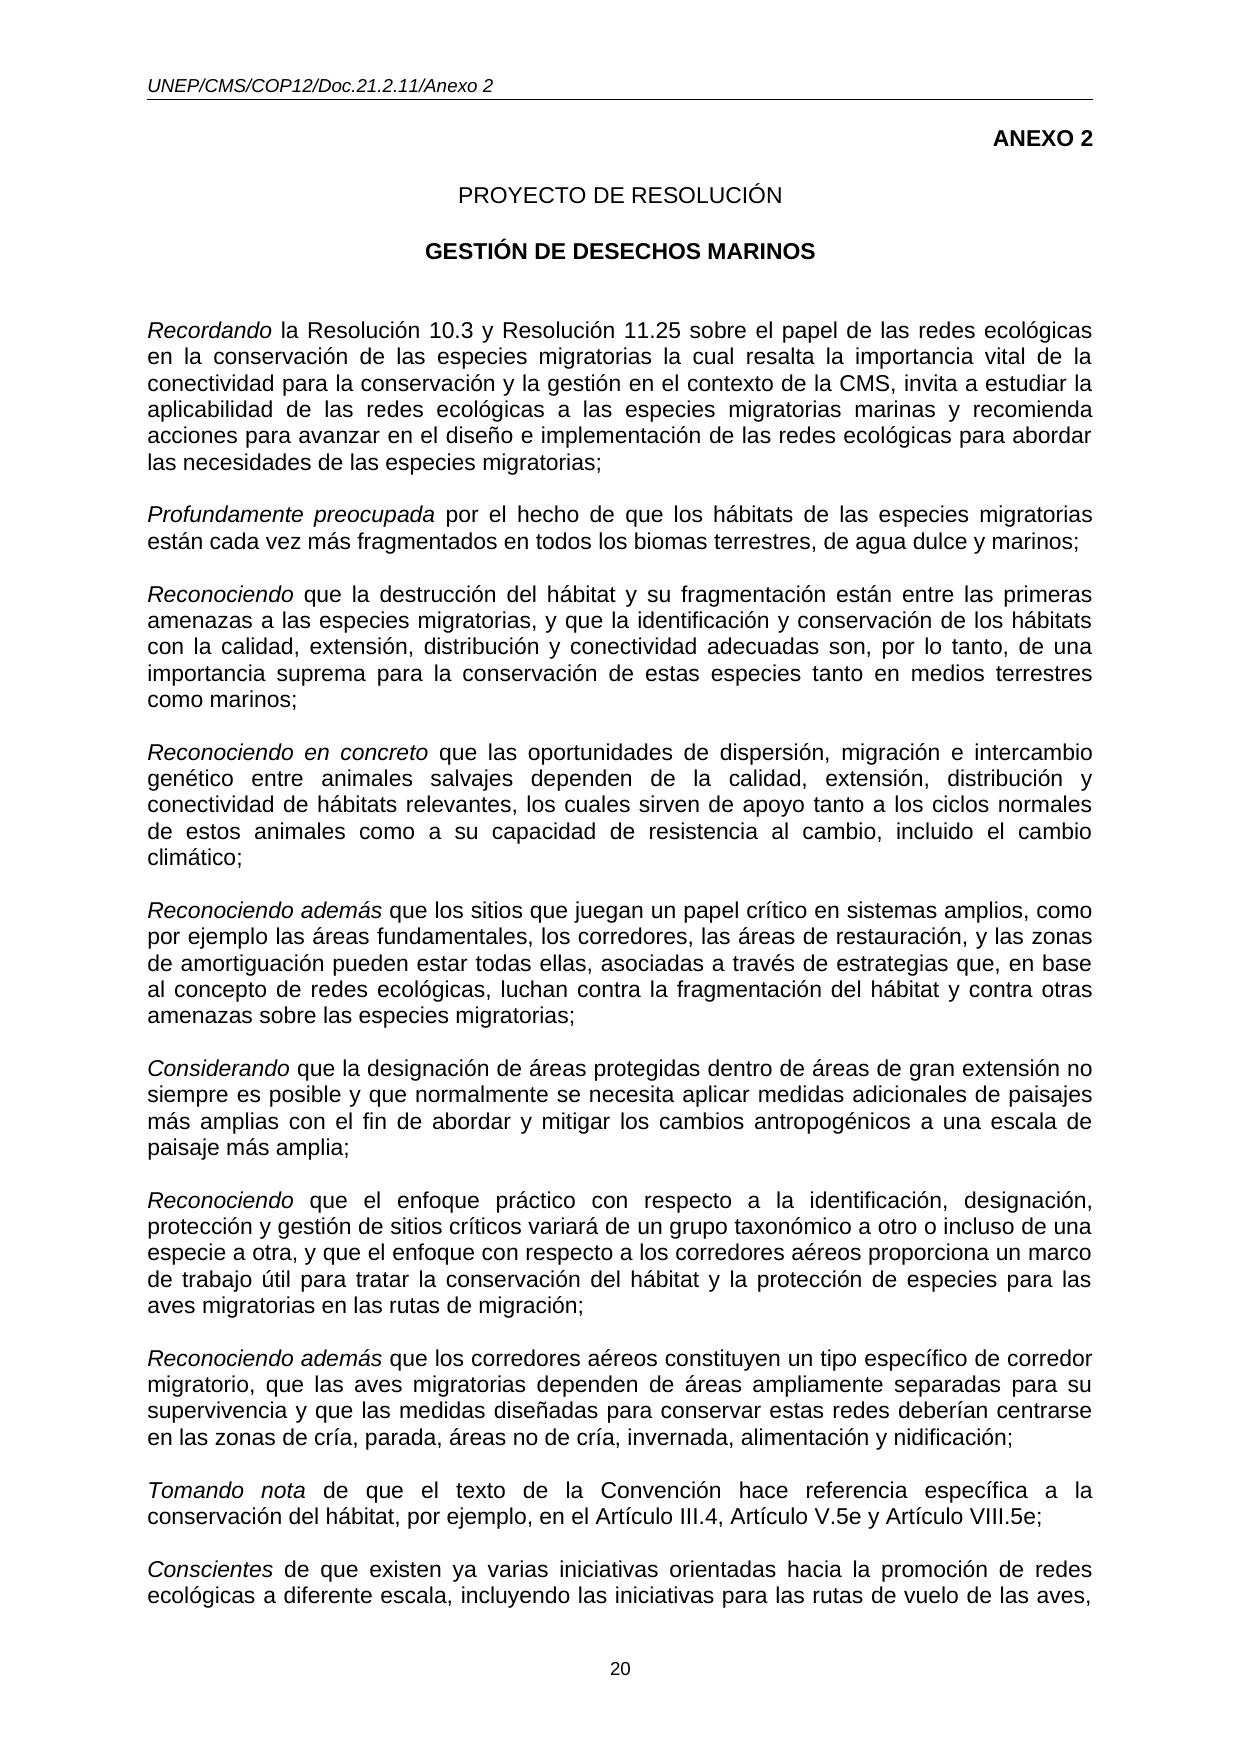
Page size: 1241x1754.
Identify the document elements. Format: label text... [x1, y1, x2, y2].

list GESTIÓN DE DESECHOS MARINOS [147, 238, 1093, 264]
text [147, 1556, 1093, 1608]
text Reconociendo en concreto que las oportunidades de dispersión, migración e intercambio genético entre animales salvajes dependen de la calidad, extensión, distribución y conectividad de hábitats relevantes, los cuales sirven de apoyo tanto a los ciclos normales de estos animales como a su capacidad de resistencia al cambio, incluido el cambio climático; [147, 739, 1093, 870]
text Profundamente preocupada por el hecho de que los hábitats de las especies migratorias están cada vez más fragmentados en todos los biomas terrestres, de agua dulce y marinos; [147, 501, 1093, 554]
text Tomando nota de que el texto de la Convención hace referencia específica a la conservación del hábitat, por ejemplo, en el Artículo III.4, Artículo V.5e y Artículo VIII.5e; [147, 1477, 1093, 1529]
text Anexo 2 [147, 125, 1093, 152]
text Recordando la Resolución 10.3 y Resolución 11.25 sobre el papel de las redes ecológicas en la conservación de las especies migratorias la cual resalta la importancia vital de la conectividad para la conservación y la gestión en el contexto de la CMS, invita a estudiar la aplicabilidad de las redes ecológicas a las especies migratorias marinas y recomienda acciones para avanzar en el diseño e implementación de las redes ecológicas para abordar las necesidades de las especies migratorias; [147, 317, 1093, 475]
text Considerando que la designación de áreas protegidas dentro de áreas de gran extensión no siempre es posible y que normalmente se necesita aplicar medidas adicionales de paisajes más amplias con el fin de abordar y mitigar los cambios antropogénicos a una escala de paisaje más amplia; [147, 1055, 1093, 1160]
text Reconociendo que la destrucción del hábitat y su fragmentación están entre las primeras amenazas a las especies migratorias, y que la identificación y conservación de los hábitats con la calidad, extensión, distribución y conectividad adecuadas son, por lo tanto, de una importancia suprema para la conservación de estas especies tanto en medios terrestres como marinos; [147, 581, 1093, 712]
text Reconociendo que el enfoque práctico con respecto a la identificación, designación, protección y gestión de sitios críticos variará de un grupo taxonómico a otro o incluso de una especie a otra, y que el enfoque con respecto a los corredores aéreos proporciona un marco de trabajo útil para tratar la conservación del hábitat y la protección de especies para las aves migratorias en las rutas de migración; [147, 1187, 1093, 1318]
text Reconociendo además que los corredores aéreos constituyen un tipo específico de corredor migratorio, que las aves migratorias dependen de áreas ampliamente separadas para su supervivencia y que las medidas diseñadas para conservar estas redes deberían centrarse en las zonas de cría, parada, áreas no de cría, invernada, alimentación y nidificación; [147, 1345, 1093, 1450]
text Proyecto de Resolución [147, 182, 1093, 209]
text Reconociendo además que los sitios que juegan un papel crítico en sistemas amplios, como por ejemplo las áreas fundamentales, los corredores, las áreas de restauración, y las zonas de amortiguación pueden estar todas ellas, asociadas a través de estrategias que, en base al concepto de redes ecológicas, luchan contra la fragmentación del hábitat y contra otras amenazas sobre las especies migratorias; [147, 897, 1093, 1028]
